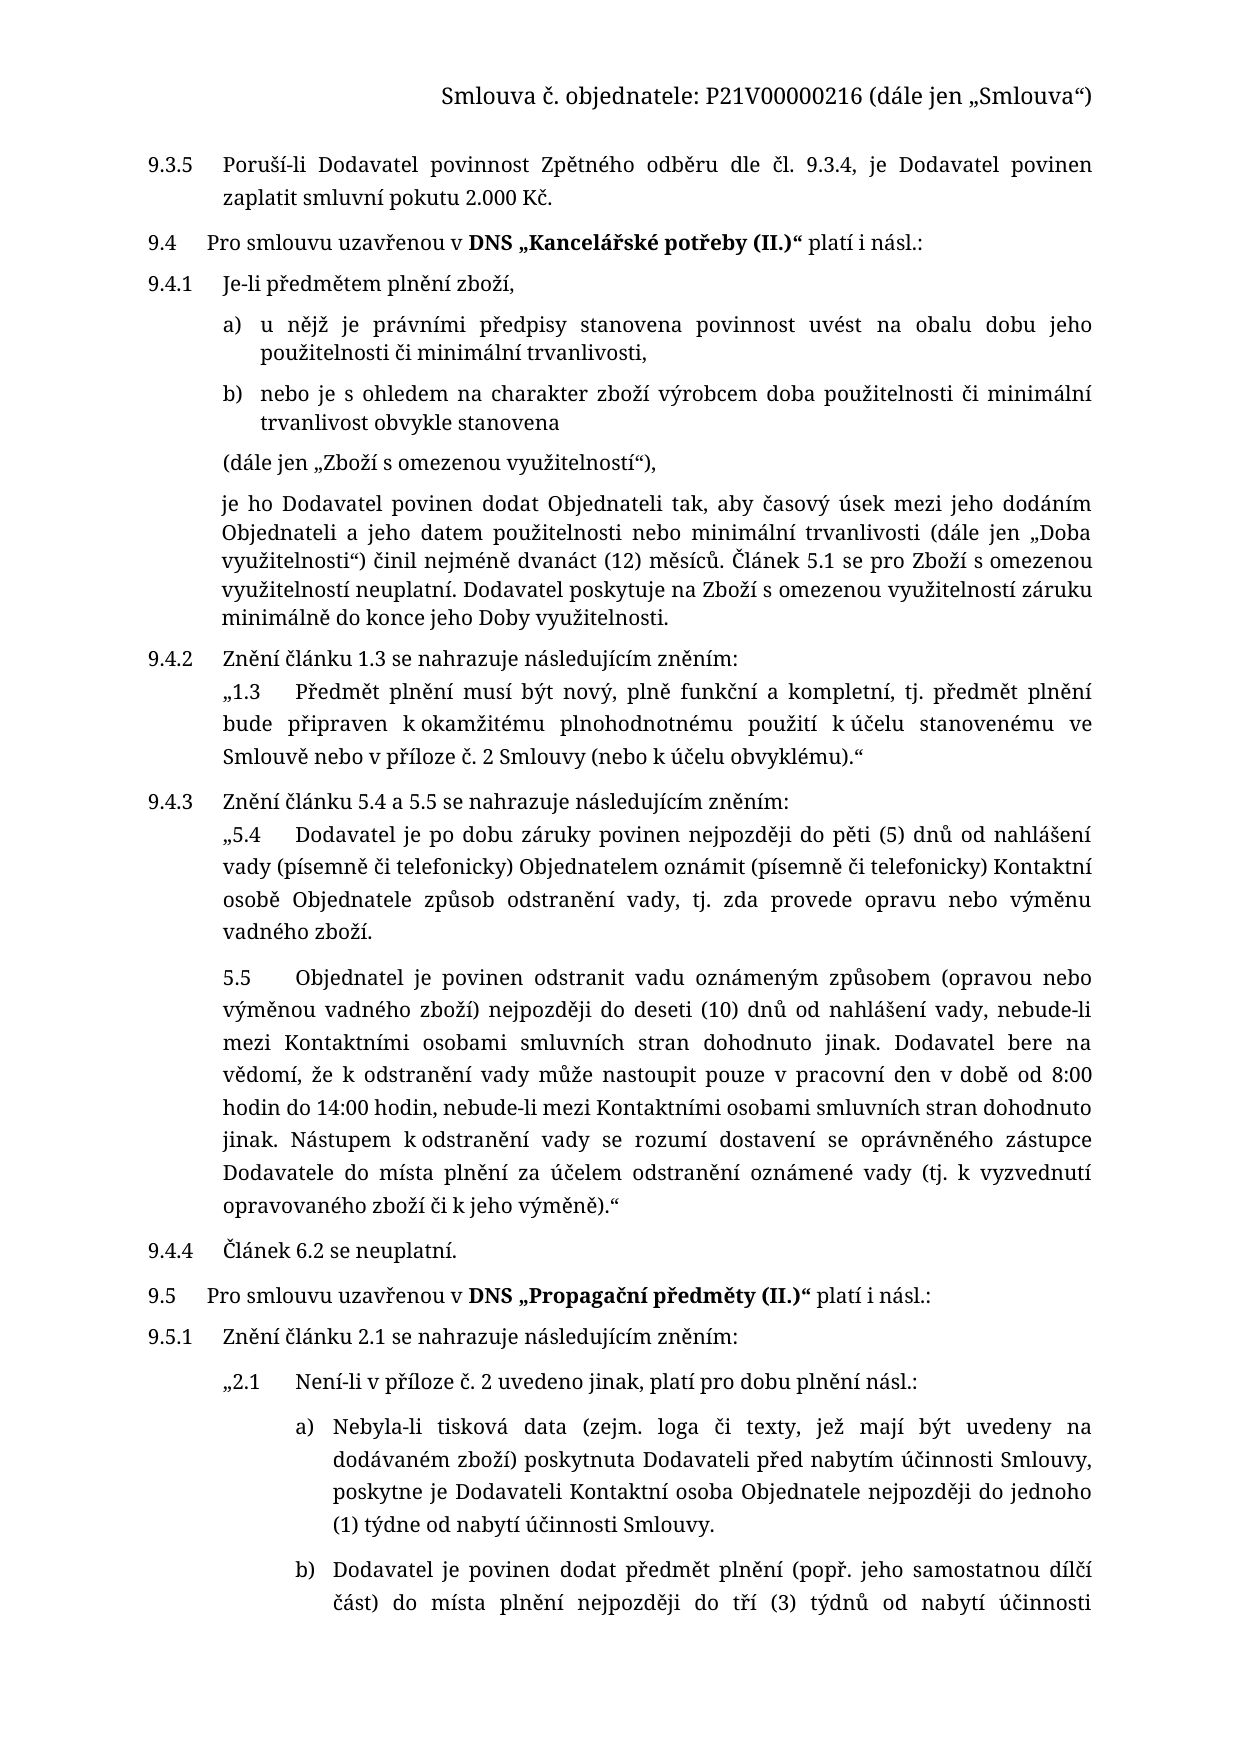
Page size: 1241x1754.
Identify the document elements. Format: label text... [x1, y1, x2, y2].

list Znění článku 5.4 a 5.5 se nahrazuje následujícím zněním: [148, 787, 1093, 816]
list „1.3 Předmět plnění musí být nový, plně funkční a kompletní, tj. předmět plnění bude připraven k okamžitému plnohodnotnému použití k účelu stanovenému ve Smlouvě nebo v příloze č. 2 Smlouvy (nebo k účelu obvyklému).“ [223, 677, 1093, 770]
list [295, 1555, 1093, 1616]
list „5.4 Dodavatel je po dobu záruky povinen nejpozději do pěti (5) dnů od nahlášení vady (písemně či telefonicky) Objednatelem oznámit (písemně či telefonicky) Kontaktní osobě Objednatele způsob odstranění vady, tj. zda provede opravu nebo výměnu vadného zboží. [223, 820, 1093, 946]
text je ho Dodavatel povinen dodat Objednateli tak, aby časový úsek mezi jeho dodáním Objednateli a jeho datem použitelnosti nebo minimální trvanlivosti (dále jen „Doba využitelnosti“) činil nejméně dvanáct (12) měsíců. Článek 5.1 se pro Zboží s omezenou využitelností neuplatní. Dodavatel poskytuje na Zboží s omezenou využitelností záruku minimálně do konce jeho Doby využitelnosti. [221, 489, 1093, 632]
list u nějž je právními předpisy stanovena povinnost uvést na obalu dobu jeho použitelnosti či minimální trvanlivosti, [223, 310, 1093, 367]
list Nebyla-li tisková data (zejm. loga či texty, jež mají být uvedeny na dodávaném zboží) poskytnuta Dodavateli před nabytím účinnosti Smlouvy, poskytne je Dodavateli Kontaktní osoba Objednatele nejpozději do jednoho (1) týdne od nabytí účinnosti Smlouvy. [295, 1412, 1093, 1538]
list Znění článku 2.1 se nahrazuje následujícím zněním: [148, 1322, 1093, 1350]
text (dále jen „Zboží s omezenou využitelností“), [223, 448, 1093, 477]
list 5.5 Objednatel je povinen odstranit vadu oznámeným způsobem (opravou nebo výměnou vadného zboží) nejpozději do deseti (10) dnů od nahlášení vady, nebude-li mezi Kontaktními osobami smluvních stran dohodnuto jinak. Dodavatel bere na vědomí, že k odstranění vady může nastoupit pouze v pracovní den v době od 8:00 hodin do 14:00 hodin, nebude-li mezi Kontaktními osobami smluvních stran dohodnuto jinak. Nástupem k odstranění vady se rozumí dostavení se oprávněného zástupce Dodavatele do místa plnění za účelem odstranění oznámené vady (tj. k vyzvednutí opravovaného zboží či k jeho výměně).“ [223, 963, 1093, 1219]
list Pro smlouvu uzavřenou v DNS „Kancelářské potřeby (II.)“ platí i násl.: [148, 228, 1093, 256]
list Je-li předmětem plnění zboží, [148, 269, 1093, 297]
list Poruší-li Dodavatel povinnost Zpětného odběru dle čl. 9.3.4, je Dodavatel povinen zaplatit smluvní pokutu 2.000 Kč. [148, 150, 1093, 211]
list nebo je s ohledem na charakter zboží výrobcem doba použitelnosti či minimální trvanlivost obvykle stanovena [223, 379, 1093, 436]
list Článek 6.2 se neuplatní. [148, 1236, 1093, 1264]
list Pro smlouvu uzavřenou v DNS „Propagační předměty (II.)“ platí i násl.: [148, 1281, 1093, 1309]
list Znění článku 1.3 se nahrazuje následujícím zněním: [148, 644, 1093, 673]
list „2.1 Není-li v příloze č. 2 uvedeno jinak, platí pro dobu plnění násl.: [223, 1367, 1093, 1396]
